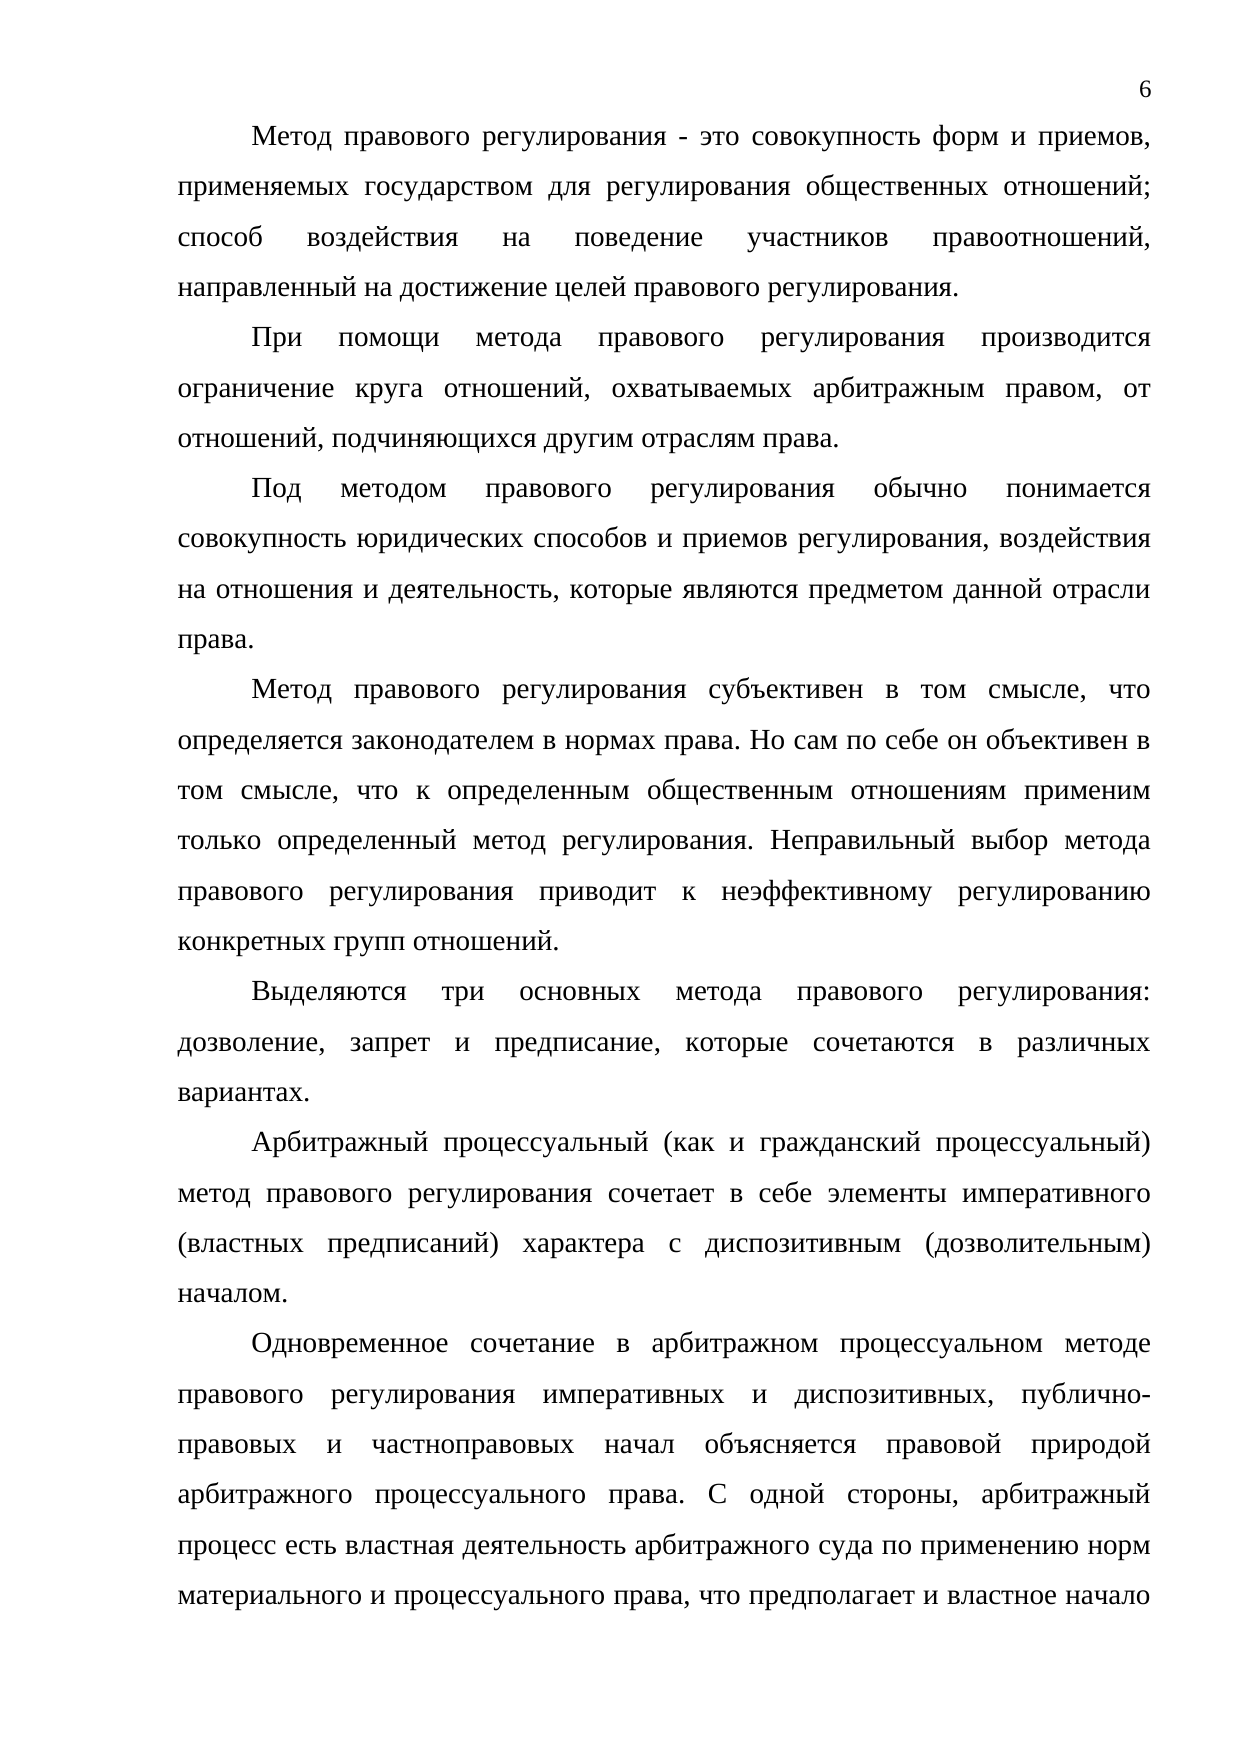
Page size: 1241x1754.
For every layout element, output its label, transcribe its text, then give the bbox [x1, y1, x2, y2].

text Метод правового регулирования субъективен в том смысле, что определяется законодателем в нормах права. Но сам по себе он объективен в том смысле, что к определенным общественным отношениям применим только определенный метод регулирования. Неправильный выбор метода правового регулирования приводит к неэффективному регулированию конкретных групп отношений. [177, 672, 1152, 957]
text При помощи метода правового регулирования производится ограничение круга отношений, охватываемых арбитражным правом, от отношений, подчиняющихся другим отраслям права. [177, 319, 1152, 453]
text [177, 1326, 1152, 1611]
text Метод правового регулирования - это совокупность форм и приемов, применяемых государством для регулирования общественных отношений; способ воздействия на поведение участников правоотношений, направленный на достижение целей правового регулирования. [177, 118, 1152, 303]
text Выделяются три основных метода правового регулирования: дозволение, запрет и предписание, которые сочетаются в различных вариантах. [177, 973, 1152, 1108]
text Под методом правового регулирования обычно понимается совокупность юридических способов и приемов регулирования, воздействия на отношения и деятельность, которые являются предметом данной отрасли права. [177, 470, 1152, 655]
text Арбитражный процессуальный (как и гражданский процессуальный) метод правового регулирования сочетает в себе элементы императивного (властных предписаний) характера с диспозитивным (дозволительным) началом. [177, 1124, 1152, 1309]
